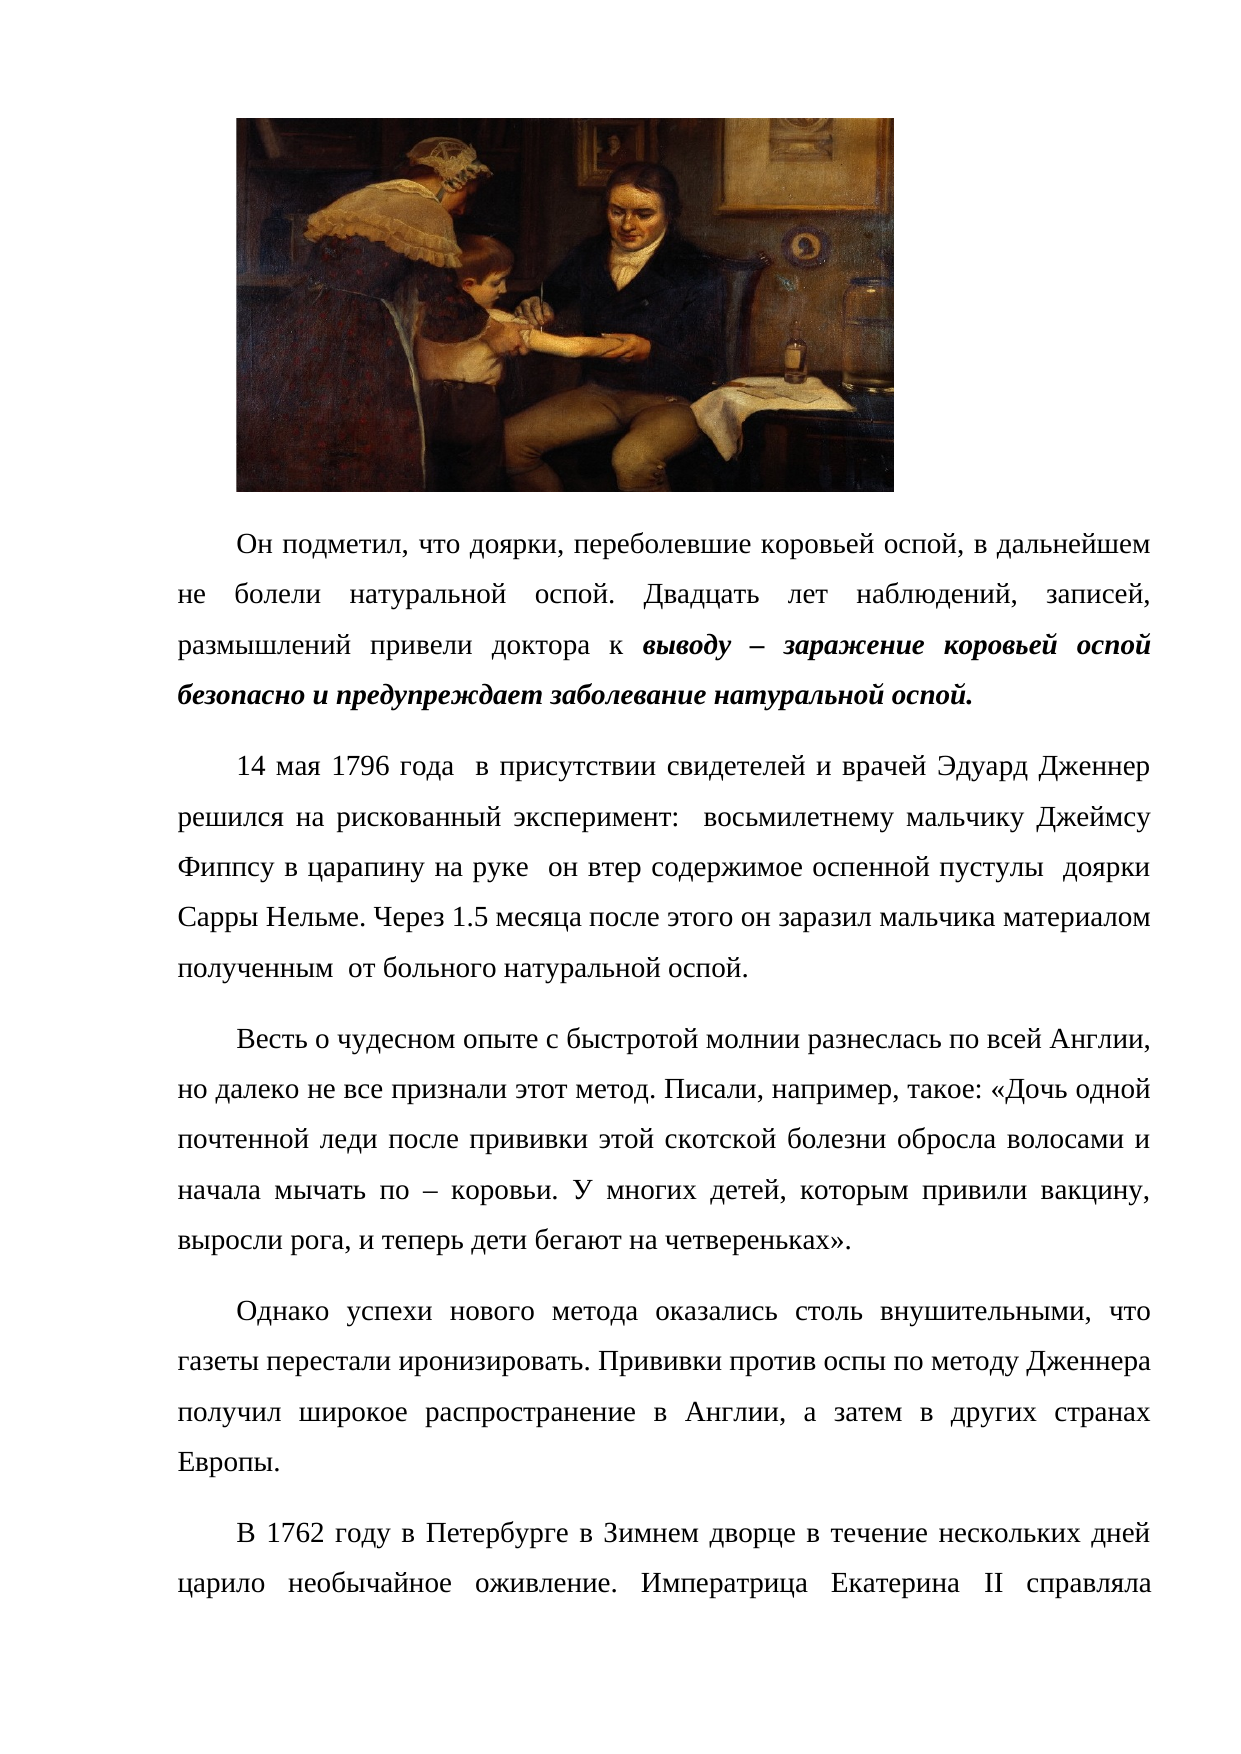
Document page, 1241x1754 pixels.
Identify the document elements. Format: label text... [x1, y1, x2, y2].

text 14 мая 1796 года в присутствии свидетелей и врачей Эдуард Дженнер решился на рискованный эксперимент: восьмилетнему мальчику Джеймсу Фиппсу в царапину на руке он втер содержимое оспенной пустулы доярки Сарры Нельме. Через 1.5 месяца после этого он заразил мальчика материалом полученным от больного натуральной оспой. [177, 748, 1152, 983]
text Однако успехи нового метода оказались столь внушительными, что газеты перестали иронизировать. Прививки против оспы по методу Дженнера получил широкое распространение в Англии, а затем в других странах Европы. [177, 1293, 1152, 1478]
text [177, 1515, 1152, 1599]
picture [236, 118, 894, 492]
text Он подметил, что доярки, переболевшие коровьей оспой, в дальнейшем не болели натуральной оспой. Двадцать лет наблюдений, записей, размышлений привели доктора к выводу – заражение коровьей оспой безопасно и предупреждает заболевание натуральной оспой. [177, 526, 1152, 711]
text Весть о чудесном опыте с быстротой молнии разнеслась по всей Англии, но далеко не все признали этот метод. Писали, например, такое: «Дочь одной почтенной леди после прививки этой скотской болезни обросла волосами и начала мычать по – коровьи. У многих детей, которым привили вакцину, выросли рога, и теперь дети бегают на четвереньках». [177, 1021, 1152, 1256]
